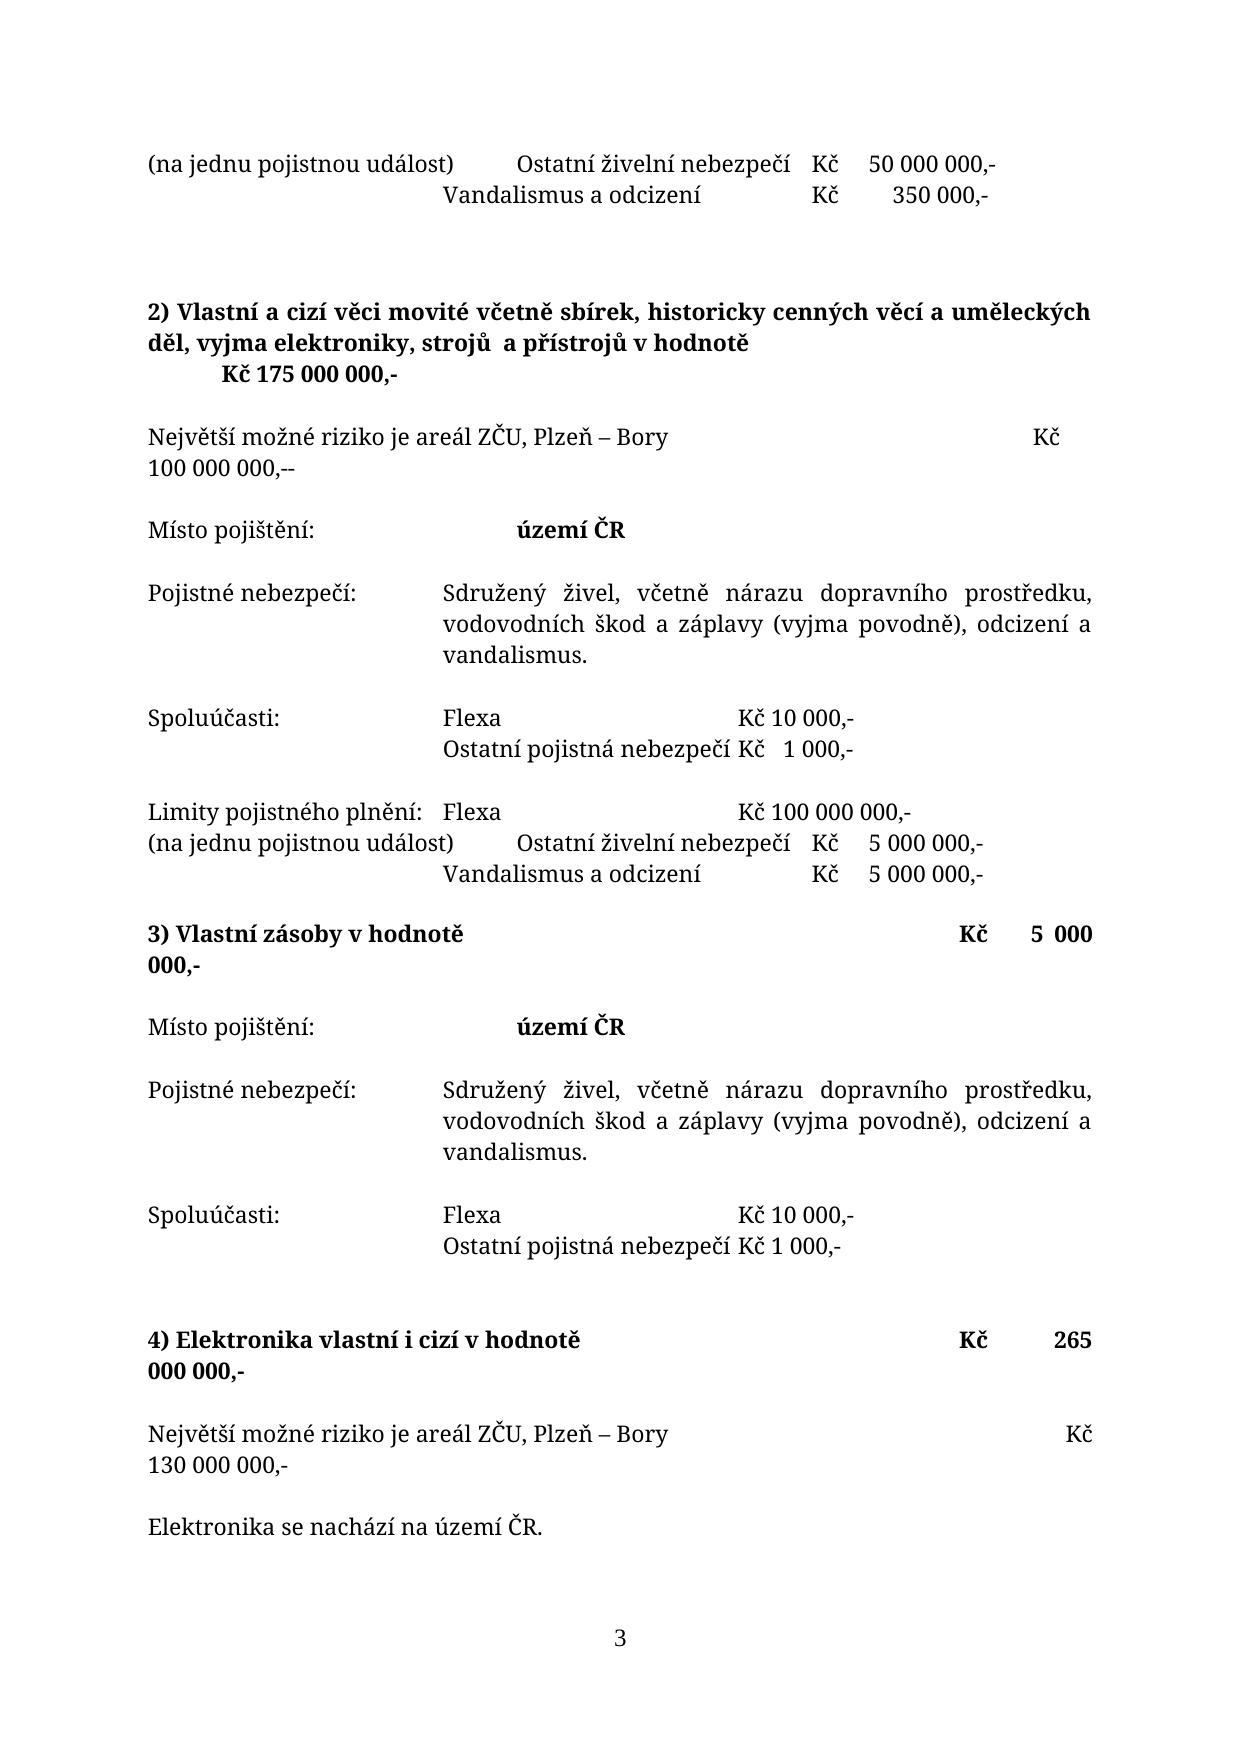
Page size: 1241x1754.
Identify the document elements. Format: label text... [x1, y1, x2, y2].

text Pojistné nebezpečí: Sdružený živel, včetně nárazu dopravního prostředku, vodovodních škod a záplavy (vyjma povodně), odcizení a vandalismus. [148, 1074, 1093, 1168]
text (na jednu pojistnou událost) Ostatní živelní nebezpečí Kč 50 000 000,- [148, 148, 1093, 179]
text Ostatní pojistná nebezpečí Kč 1 000,- [148, 1230, 1093, 1261]
text Největší možné riziko je areál ZČU, Plzeň – Bory Kč 100 000 000,-- [148, 420, 1093, 483]
text Ostatní pojistná nebezpečí Kč 1 000,- [148, 733, 1093, 764]
text Elektronika se nachází na území ČR. [148, 1511, 1093, 1543]
text Limity pojistného plnění: Flexa Kč 100 000 000,- [148, 795, 1093, 827]
text 3) Vlastní zásoby v hodnotě Kč 5 000 000,- [148, 918, 1093, 980]
text Místo pojištění: území ČR [148, 1011, 1093, 1043]
text 2) Vlastní a cizí věci movité včetně sbírek, historicky cenných věcí a uměleckých děl, vyjma elektroniky, strojů a přístrojů v hodnotě Kč 175 000 000,- [148, 295, 1093, 389]
text Největší možné riziko je areál ZČU, Plzeň – Bory Kč 130 000 000,- [148, 1418, 1093, 1480]
text Spoluúčasti: Flexa Kč 10 000,- [148, 702, 1093, 733]
text 4) Elektronika vlastní i cizí v hodnotě Kč 265 000 000,- [148, 1324, 1093, 1386]
text Místo pojištění: území ČR [148, 514, 1093, 545]
text Spoluúčasti: Flexa Kč 10 000,- [148, 1199, 1093, 1230]
text Pojistné nebezpečí: Sdružený živel, včetně nárazu dopravního prostředku, vodovodních škod a záplavy (vyjma povodně), odcizení a vandalismus. [148, 577, 1093, 670]
text Vandalismus a odcizení Kč 5 000 000,- [148, 858, 1093, 889]
text (na jednu pojistnou událost) Ostatní živelní nebezpečí Kč 5 000 000,- [148, 827, 1093, 858]
text Vandalismus a odcizení Kč 350 000,- [148, 179, 1093, 210]
